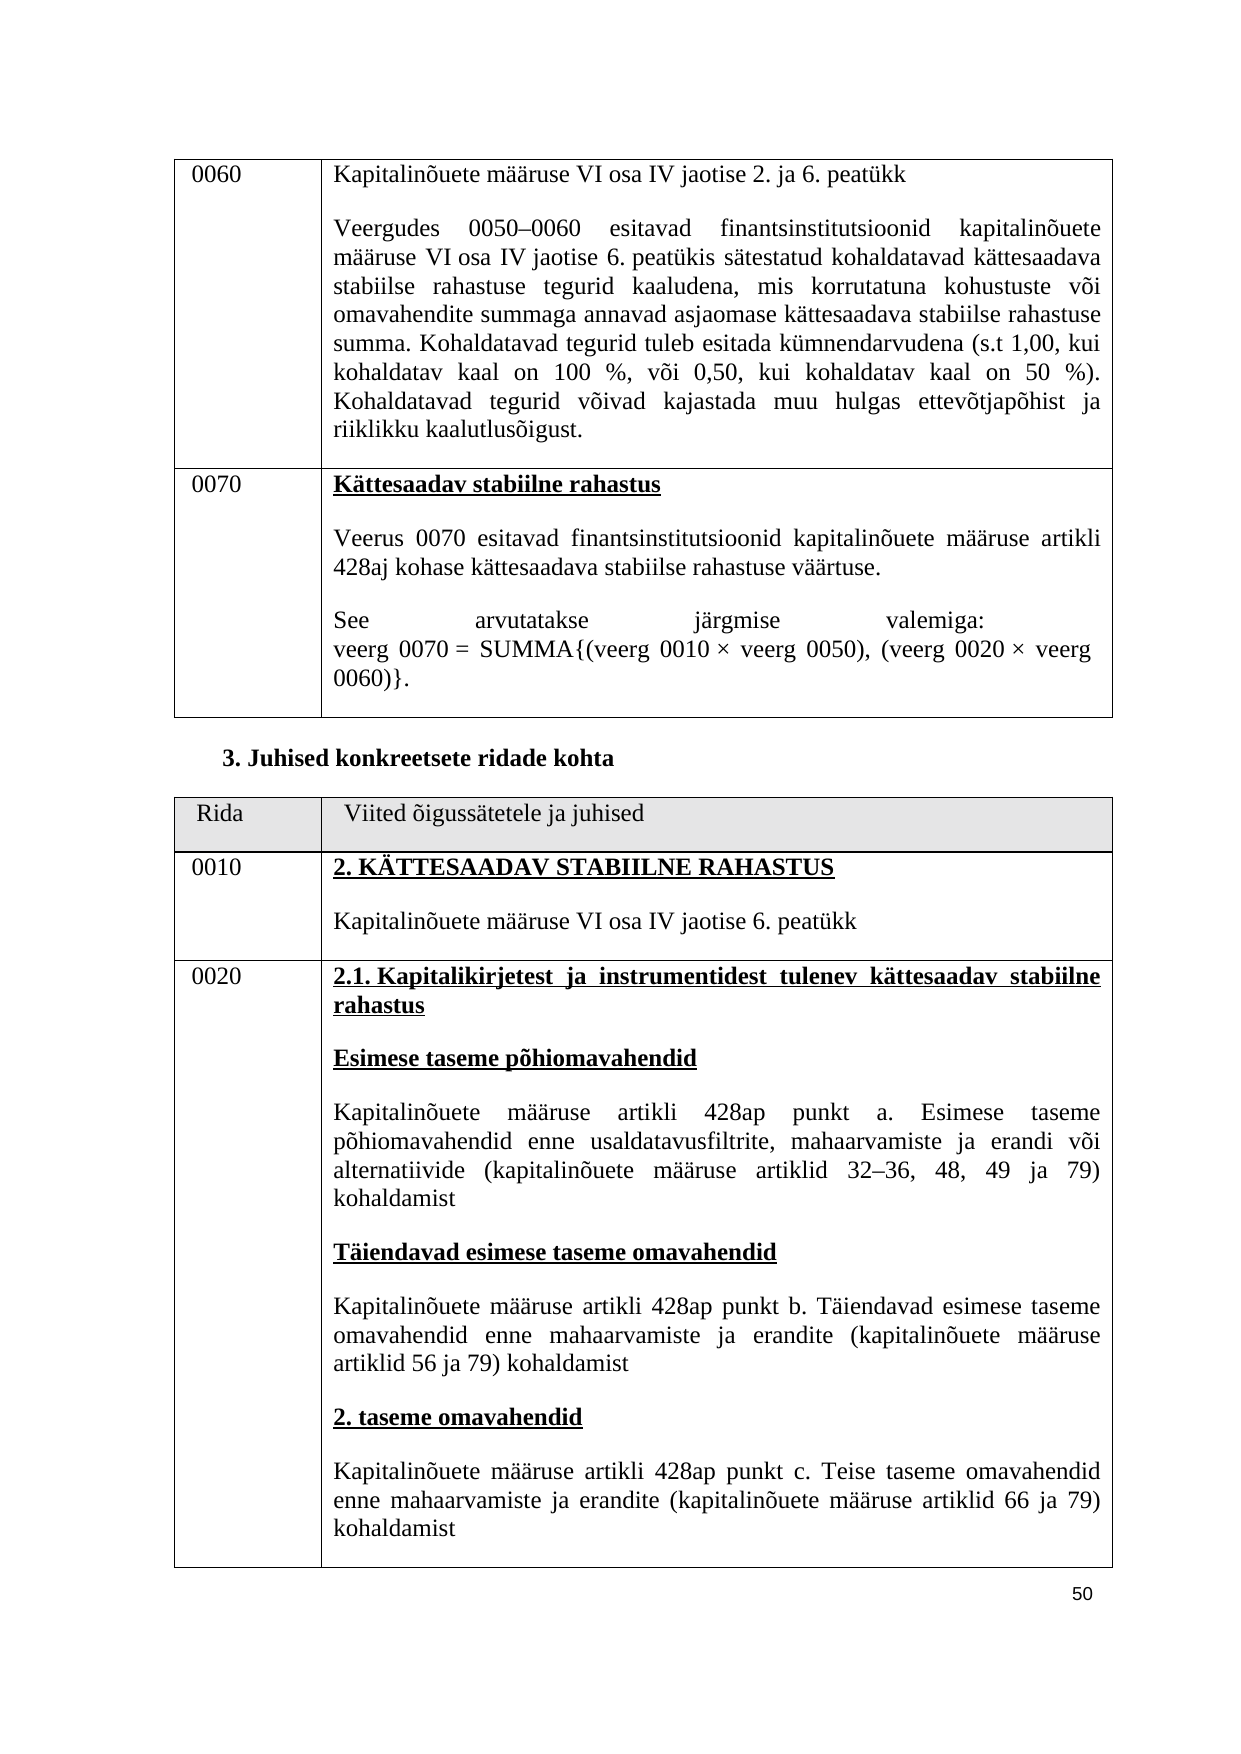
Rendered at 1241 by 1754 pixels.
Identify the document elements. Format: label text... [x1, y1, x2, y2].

table_header Viited õigussätetele ja juhised [322, 798, 1112, 851]
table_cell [322, 160, 1112, 468]
table_header Rida [175, 798, 321, 851]
table_cell 0070 [175, 469, 321, 717]
table_cell 0020 [175, 961, 321, 1567]
text 3. Juhised konkreetsete ridade kohta [222, 743, 1092, 772]
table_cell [322, 961, 1112, 1567]
table_cell 2. KÄTTESAADAV STABIILNE RAHASTUS Kapitalinõuete määruse VI osa IV jaotise 6. peatükk [322, 853, 1112, 960]
table_cell 0050–0060 [175, 160, 321, 468]
table_cell 0010 [175, 853, 321, 960]
table_cell Kättesaadav stabiilne rahastus Veerus 0070 esitavad finantsinstitutsioonid kapitalinõuete määruse artikli 428aj kohase kättesaadava stabiilse rahastuse väärtuse. See arvutatakse järgmise valemiga: veerg 0070 = SUMMA{(veerg 0010 × veerg 0050), (veerg 0020 × veerg 0060)}. [322, 469, 1112, 717]
